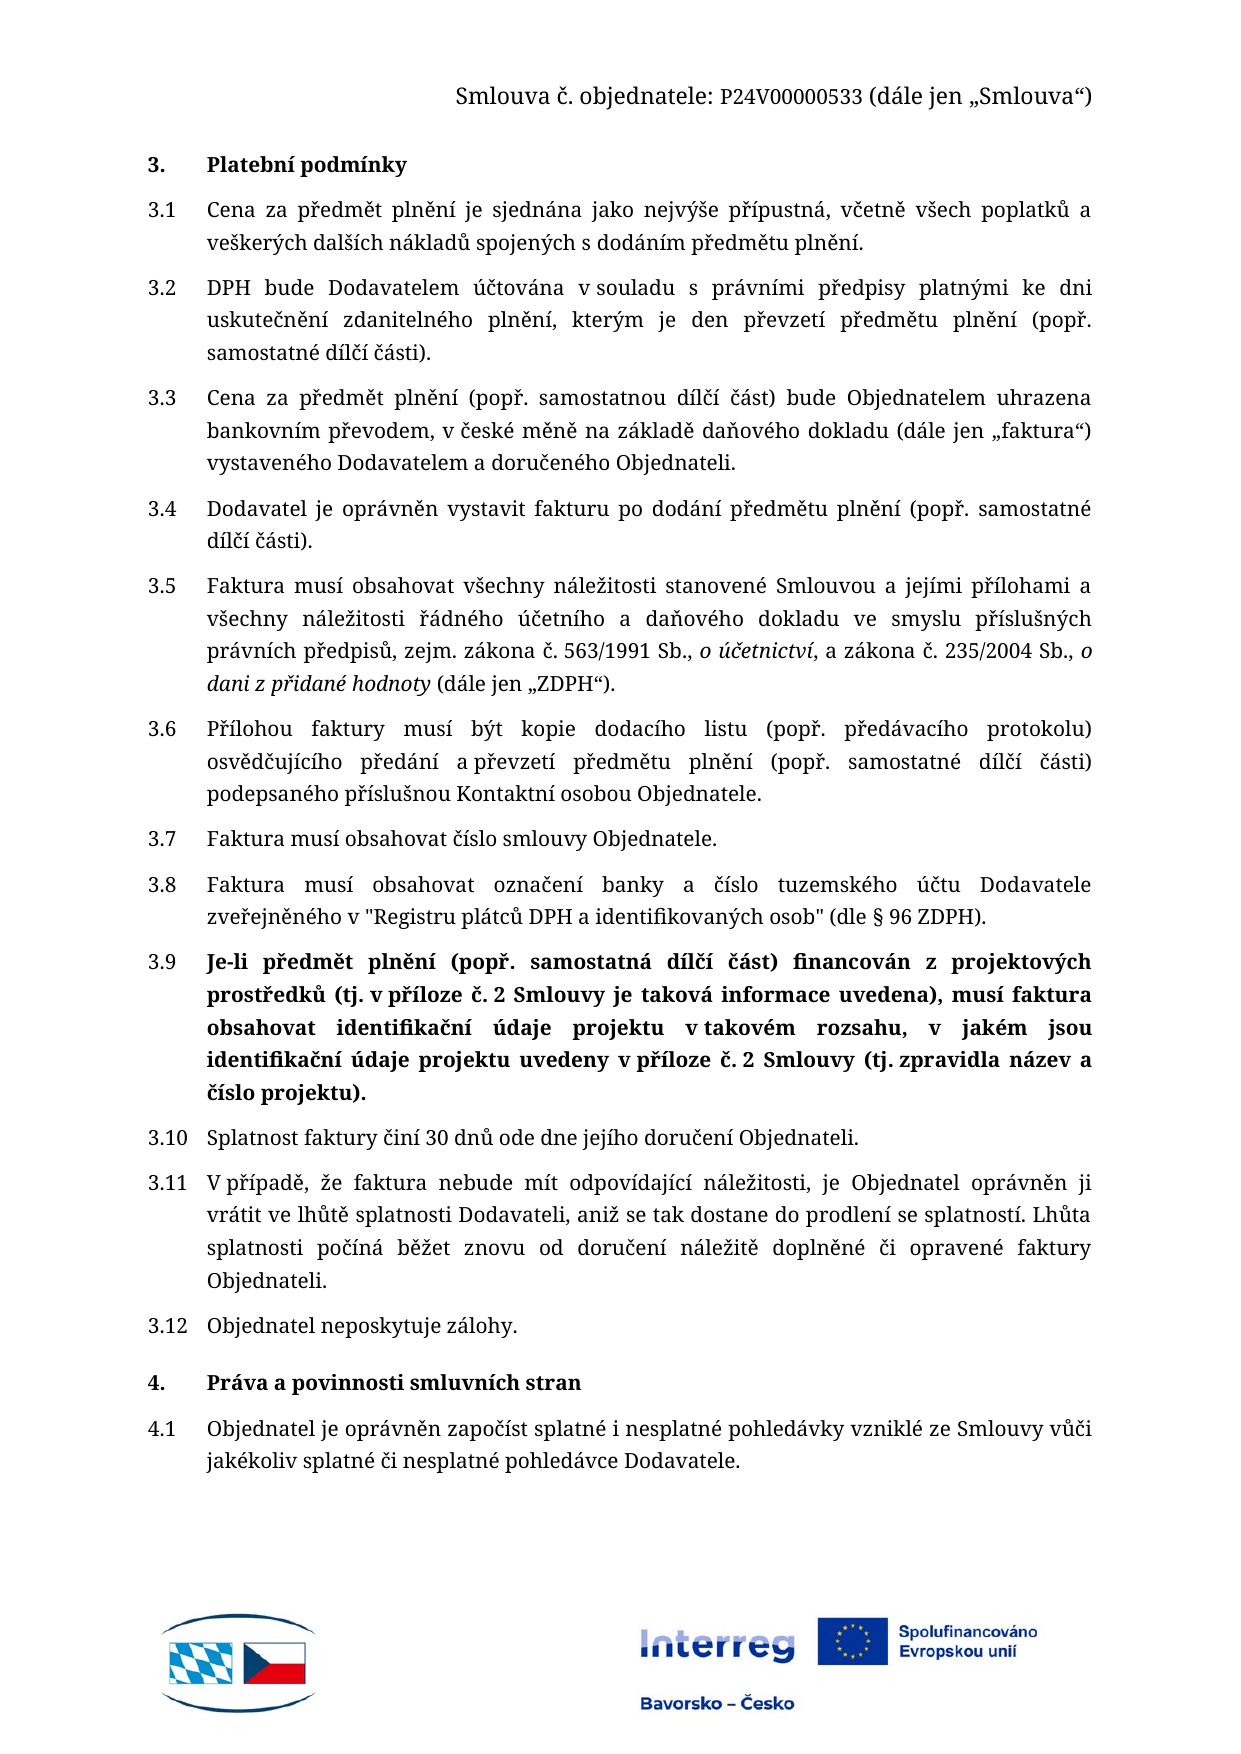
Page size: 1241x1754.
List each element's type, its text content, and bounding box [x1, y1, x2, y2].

list V případě, že faktura nebude mít odpovídající náležitosti, je Objednatel oprávněn ji vrátit ve lhůtě splatnosti Dodavateli, aniž se tak dostane do prodlení se splatností. Lhůta splatnosti počíná běžet znovu od doručení náležitě doplněné či opravené faktury Objednateli. [148, 1168, 1093, 1294]
list Platební podmínky [148, 150, 1093, 179]
list Cena za předmět plnění (popř. samostatnou dílčí část) bude Objednatelem uhrazena bankovním převodem, v české měně na základě daňového dokladu (dále jen „faktura“) vystaveného Dodavatelem a doručeného Objednateli. [148, 383, 1093, 477]
list Faktura musí obsahovat všechny náležitosti stanovené Smlouvou a jejími přílohami a všechny náležitosti řádného účetního a daňového dokladu ve smyslu příslušných právních předpisů, zejm. zákona č. 563/1991 Sb., o účetnictví, a zákona č. 235/2004 Sb., o dani z přidané hodnoty (dále jen „ZDPH“). [148, 571, 1093, 698]
list Objednatel neposkytuje zálohy. [148, 1311, 1093, 1339]
list Objednatel je oprávněn započíst splatné i nesplatné pohledávky vzniklé ze Smlouvy vůči jakékoliv splatné či nesplatné pohledávce Dodavatele. [148, 1414, 1093, 1475]
list Faktura musí obsahovat označení banky a číslo tuzemského účtu Dodavatele zveřejněného v "Registru plátců DPH a identifikovaných osob" (dle § 96 ZDPH). [148, 870, 1093, 931]
list Je-li předmět plnění (popř. samostatná dílčí část) financován z projektových prostředků (tj. v příloze č. 2 Smlouvy je taková informace uvedena), musí faktura obsahovat identifikační údaje projektu v takovém rozsahu, v jakém jsou identifikační údaje projektu uvedeny v příloze č. 2 Smlouvy (tj. zpravidla název a číslo projektu). [148, 947, 1093, 1106]
picture [147, 1584, 1093, 1754]
list Splatnost faktury činí 30 dnů ode dne jejího doručení Objednateli. [148, 1123, 1093, 1151]
list Cena za předmět plnění je sjednána jako nejvýše přípustná, včetně všech poplatků a veškerých dalších nákladů spojených s dodáním předmětu plnění. [148, 195, 1093, 256]
list Přílohou faktury musí být kopie dodacího listu (popř. předávacího protokolu) osvědčujícího předání a převzetí předmětu plnění (popř. samostatné dílčí části) podepsaného příslušnou Kontaktní osobou Objednatele. [148, 714, 1093, 808]
list Dodavatel je oprávněn vystavit fakturu po dodání předmětu plnění (popř. samostatné dílčí části). [148, 494, 1093, 555]
list Faktura musí obsahovat číslo smlouvy Objednatele. [148, 824, 1093, 853]
list Práva a povinnosti smluvních stran [148, 1368, 1093, 1397]
list DPH bude Dodavatelem účtována v souladu s právními předpisy platnými ke dni uskutečnění zdanitelného plnění, kterým je den převzetí předmětu plnění (popř. samostatné dílčí části). [148, 273, 1093, 367]
